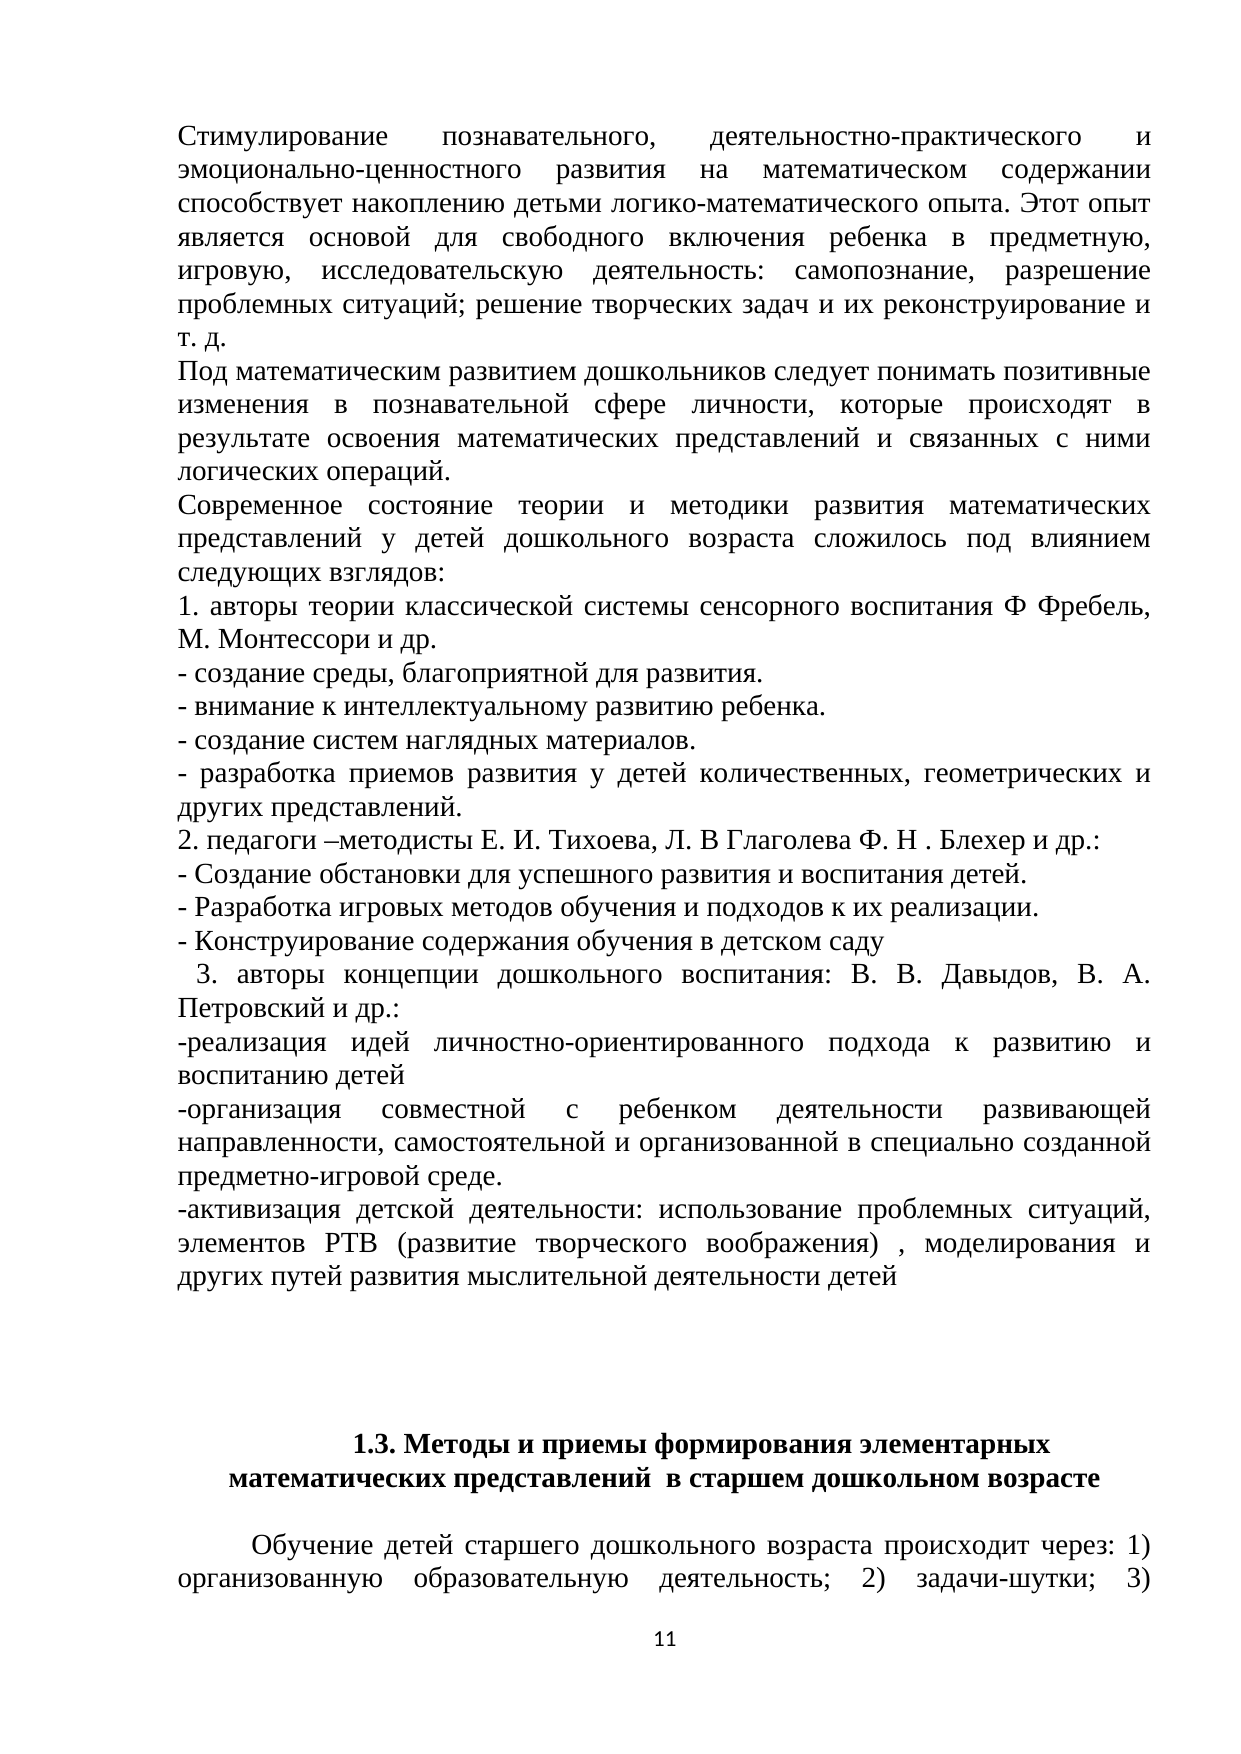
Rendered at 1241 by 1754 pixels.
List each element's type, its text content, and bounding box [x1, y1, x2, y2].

text Современное состояние теории и методики развития математических представлений у детей дошкольного возраста сложилось под влиянием следующих взглядов: [177, 487, 1152, 588]
text - создание среды, благоприятной для развития. [177, 655, 1152, 688]
text -организация совместной с ребенком деятельности развивающей направленности, самостоятельной и организованной в специально созданной предметно-игровой среде. [177, 1091, 1152, 1191]
text -реализация идей личностно-ориентированного подхода к развитию и воспитанию детей [177, 1024, 1152, 1091]
text - создание систем наглядных материалов. [177, 722, 1152, 755]
text - Конструирование содержания обучения в детском саду [177, 923, 1152, 957]
text - разработка приемов развития у детей количественных, геометрических и других представлений. [177, 755, 1152, 822]
text 1.3. Методы и приемы формирования элементарных математических представлений в старшем дошкольном возрасте [177, 1426, 1152, 1493]
text - Разработка игровых методов обучения и подходов к их реализации. [177, 889, 1152, 923]
text -активизация детской деятельности: использование проблемных ситуаций, элементов РТВ (развитие творческого воображения) , моделирования и других путей развития мыслительной деятельности детей [177, 1191, 1152, 1292]
text 2. педагоги –методисты Е. И. Тихоева, Л. В Глаголева Ф. Н . Блехер и др.: [177, 822, 1152, 856]
text 1. авторы теории классической системы сенсорного воспитания Ф Фребель, М. Монтессори и др. [177, 588, 1152, 655]
text - Создание обстановки для успешного развития и воспитания детей. [177, 856, 1152, 889]
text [177, 1527, 1152, 1594]
text Стимулирование познавательного, деятельностно-практического и эмоционально-ценностного развития на математическом содержании способствует накоплению детьми логико-математического опыта. Этот опыт является основой для свободного включения ребенка в предметную, игровую, исследовательскую деятельность: самопознание, разрешение проблемных ситуаций; решение творческих задач и их реконструирование и т. д. [177, 118, 1152, 353]
text Под математическим развитием дошкольников следует понимать позитивные изменения в познавательной сфере личности, которые происходят в результате освоения математических представлений и связанных с ними логических операций. [177, 353, 1152, 487]
text 3. авторы концепции дошкольного воспитания: В. В. Давыдов, В. А. Петровский и др.: [177, 957, 1152, 1024]
text - внимание к интеллектуальному развитию ребенка. [177, 688, 1152, 722]
